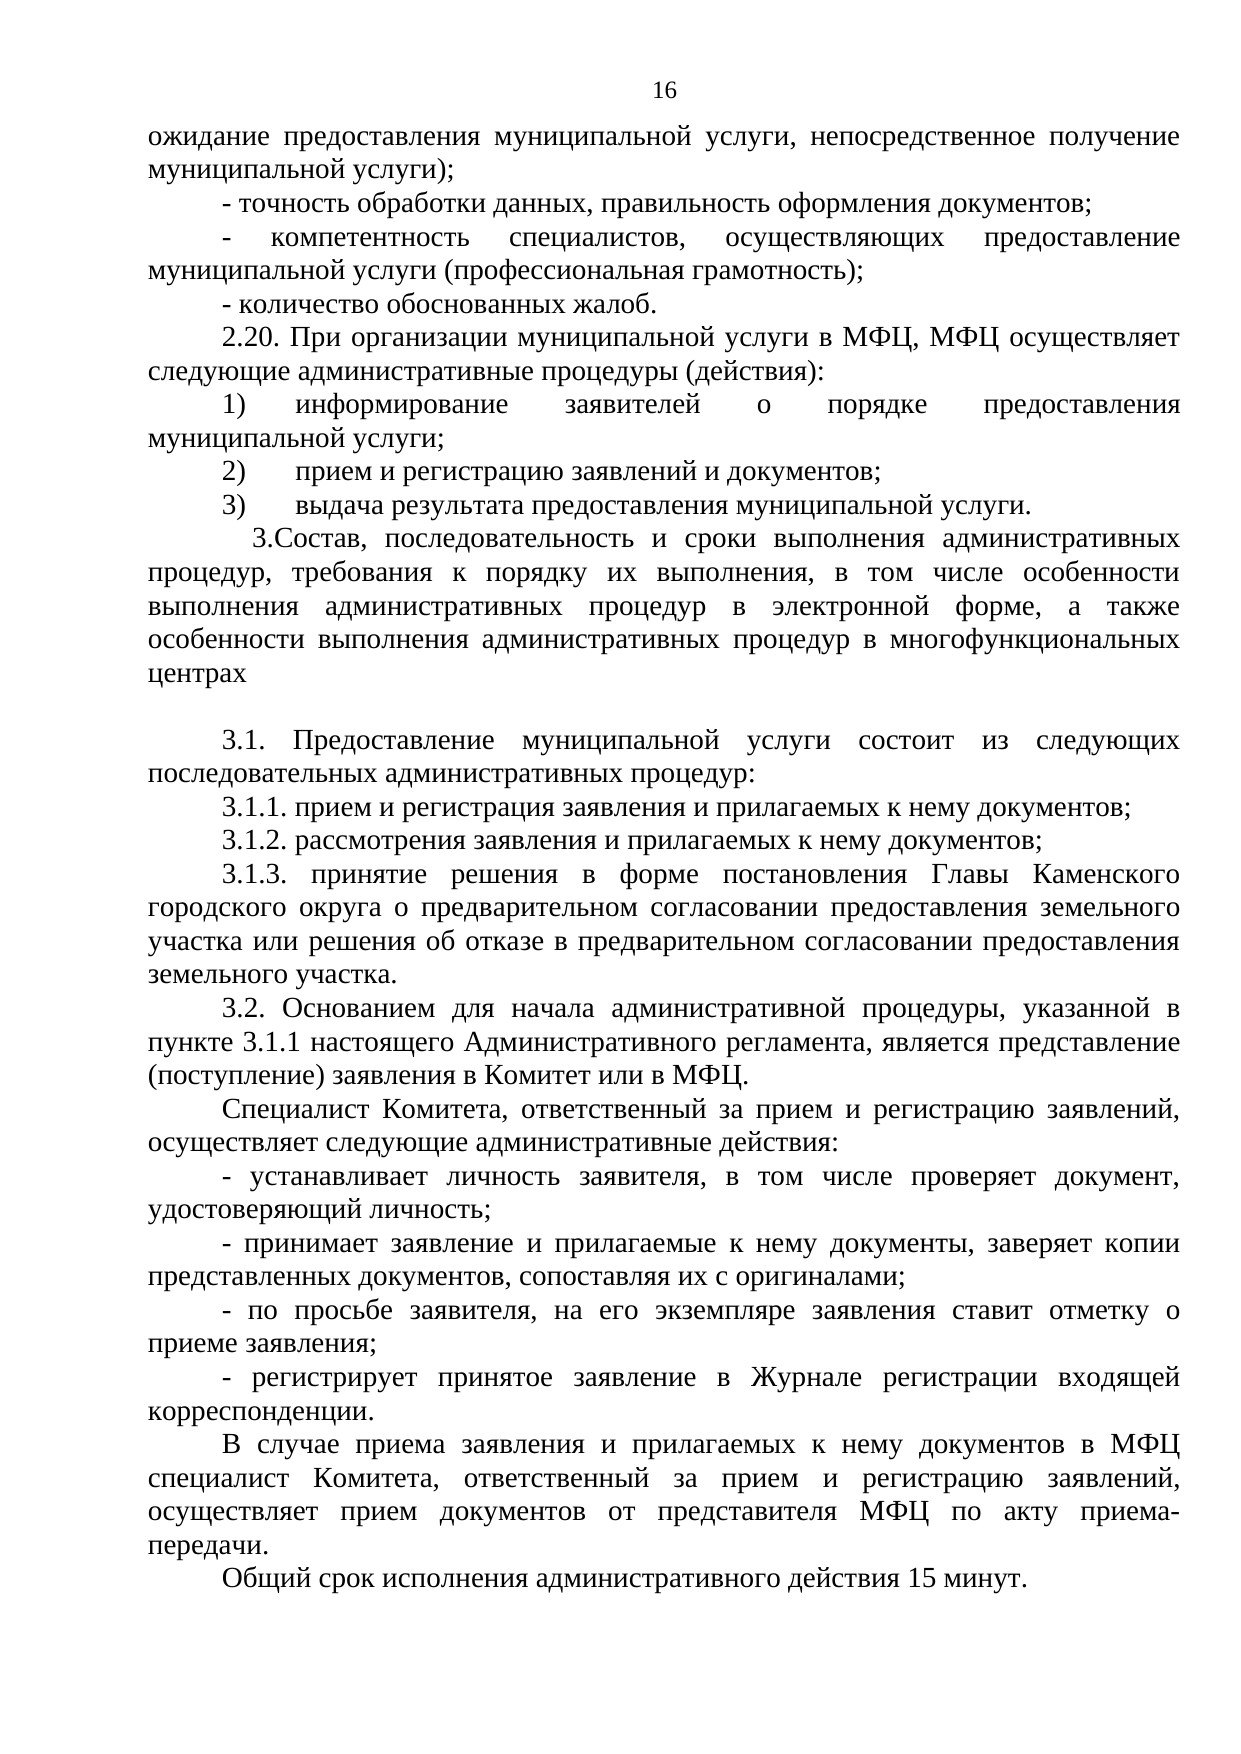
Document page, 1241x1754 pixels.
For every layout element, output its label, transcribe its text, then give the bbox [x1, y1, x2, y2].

text 3.1.2. рассмотрения заявления и прилагаемых к нему документов; [148, 822, 1181, 856]
list - точность обработки данных, правильность оформления документов; [148, 185, 1181, 219]
list Общий срок исполнения административного действия 15 минут. [148, 1560, 1181, 1594]
list 1) информирование заявителей о порядке предоставления муниципальной услуги; [148, 386, 1181, 453]
text 3.Состав, последовательность и сроки выполнения административных процедур, требования к порядку их выполнения, в том числе особенности выполнения административных процедур в электронной форме, а также особенности выполнения административных процедур в многофункциональных центрах [148, 521, 1181, 688]
list - по просьбе заявителя, на его экземпляре заявления ставит отметку о приеме заявления; [148, 1292, 1181, 1359]
text 3.1.3. принятие решения в форме постановления Главы Каменского городского округа о предварительном согласовании предоставления земельного участка или решения об отказе в предварительном согласовании предоставления земельного участка. [148, 856, 1181, 990]
text 3.1.1. прием и регистрация заявления и прилагаемых к нему документов; [148, 789, 1181, 822]
list - количество обоснованных жалоб. [148, 286, 1181, 319]
list - принимает заявление и прилагаемые к нему документы, заверяет копии представленных документов, сопоставляя их с оригиналами; [148, 1225, 1181, 1292]
list 2) прием и регистрацию заявлений и документов; [148, 453, 1181, 487]
list В случае приема заявления и прилагаемых к нему документов в МФЦ специалист Комитета, ответственный за прием и регистрацию заявлений, осуществляет прием документов от представителя МФЦ по акту приема-передачи. [148, 1426, 1181, 1560]
text 3.2. Основанием для начала административной процедуры, указанной в пункте 3.1.1 настоящего Административного регламента, является представление (поступление) заявления в Комитет или в МФЦ. [148, 990, 1181, 1091]
list 3) выдача результата предоставления муниципальной услуги. [148, 487, 1181, 521]
list - компетентность специалистов, осуществляющих предоставление муниципальной услуги (профессиональная грамотность); [148, 219, 1181, 286]
list - регистрирует принятое заявление в Журнале регистрации входящей корреспонденции. [148, 1359, 1181, 1426]
list Специалист Комитета, ответственный за прием и регистрацию заявлений, осуществляет следующие административные действия: [148, 1091, 1181, 1158]
list 2.20. При организации муниципальной услуги в МФЦ, МФЦ осуществляет следующие административные процедуры (действия): [148, 319, 1181, 386]
list 3.1. Предоставление муниципальной услуги состоит из следующих последовательных административных процедур: [148, 722, 1181, 789]
list - устанавливает личность заявителя, в том числе проверяет документ, удостоверяющий личность; [148, 1158, 1181, 1225]
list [148, 118, 1181, 185]
